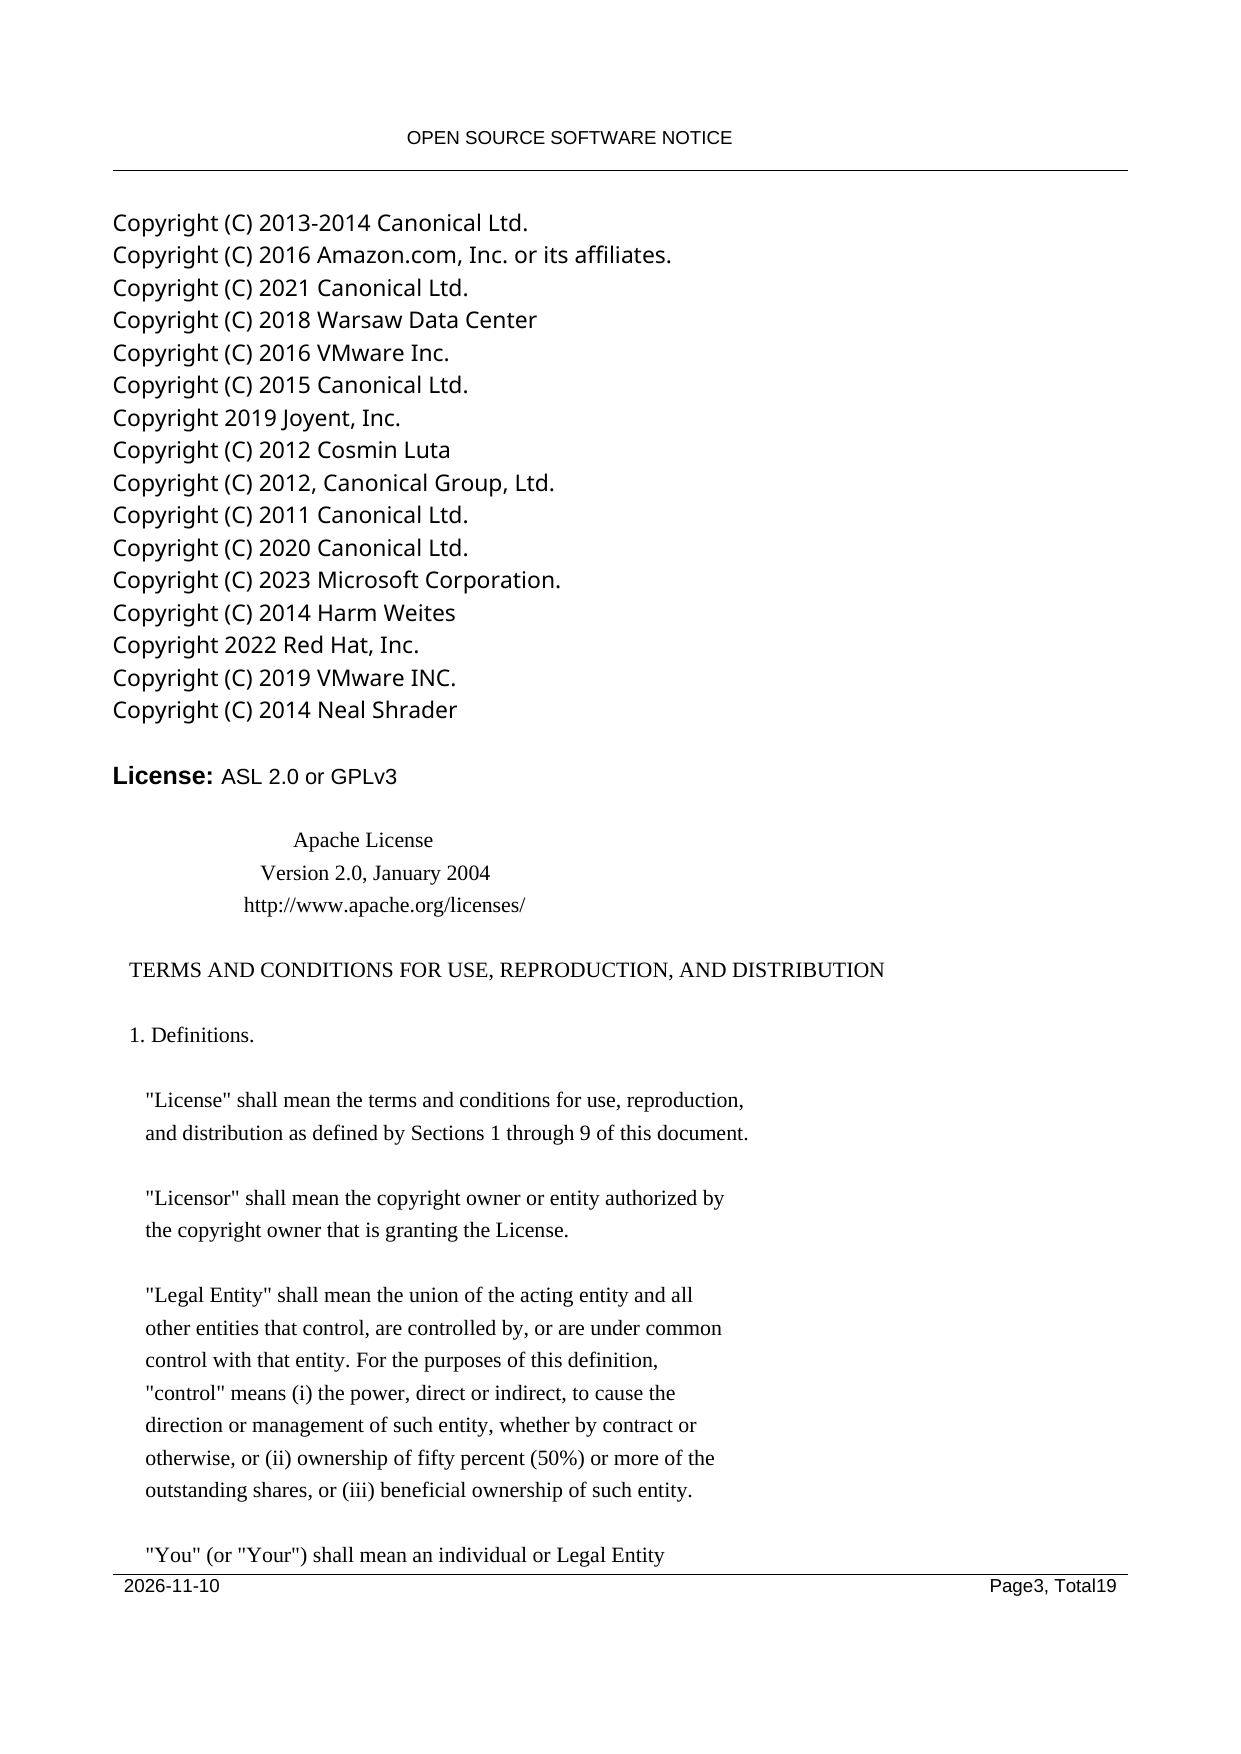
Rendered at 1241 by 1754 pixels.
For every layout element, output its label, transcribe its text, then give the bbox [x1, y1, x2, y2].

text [112, 206, 1128, 759]
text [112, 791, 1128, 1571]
text License: ASL 2.0 or GPLv3 [112, 759, 1128, 791]
